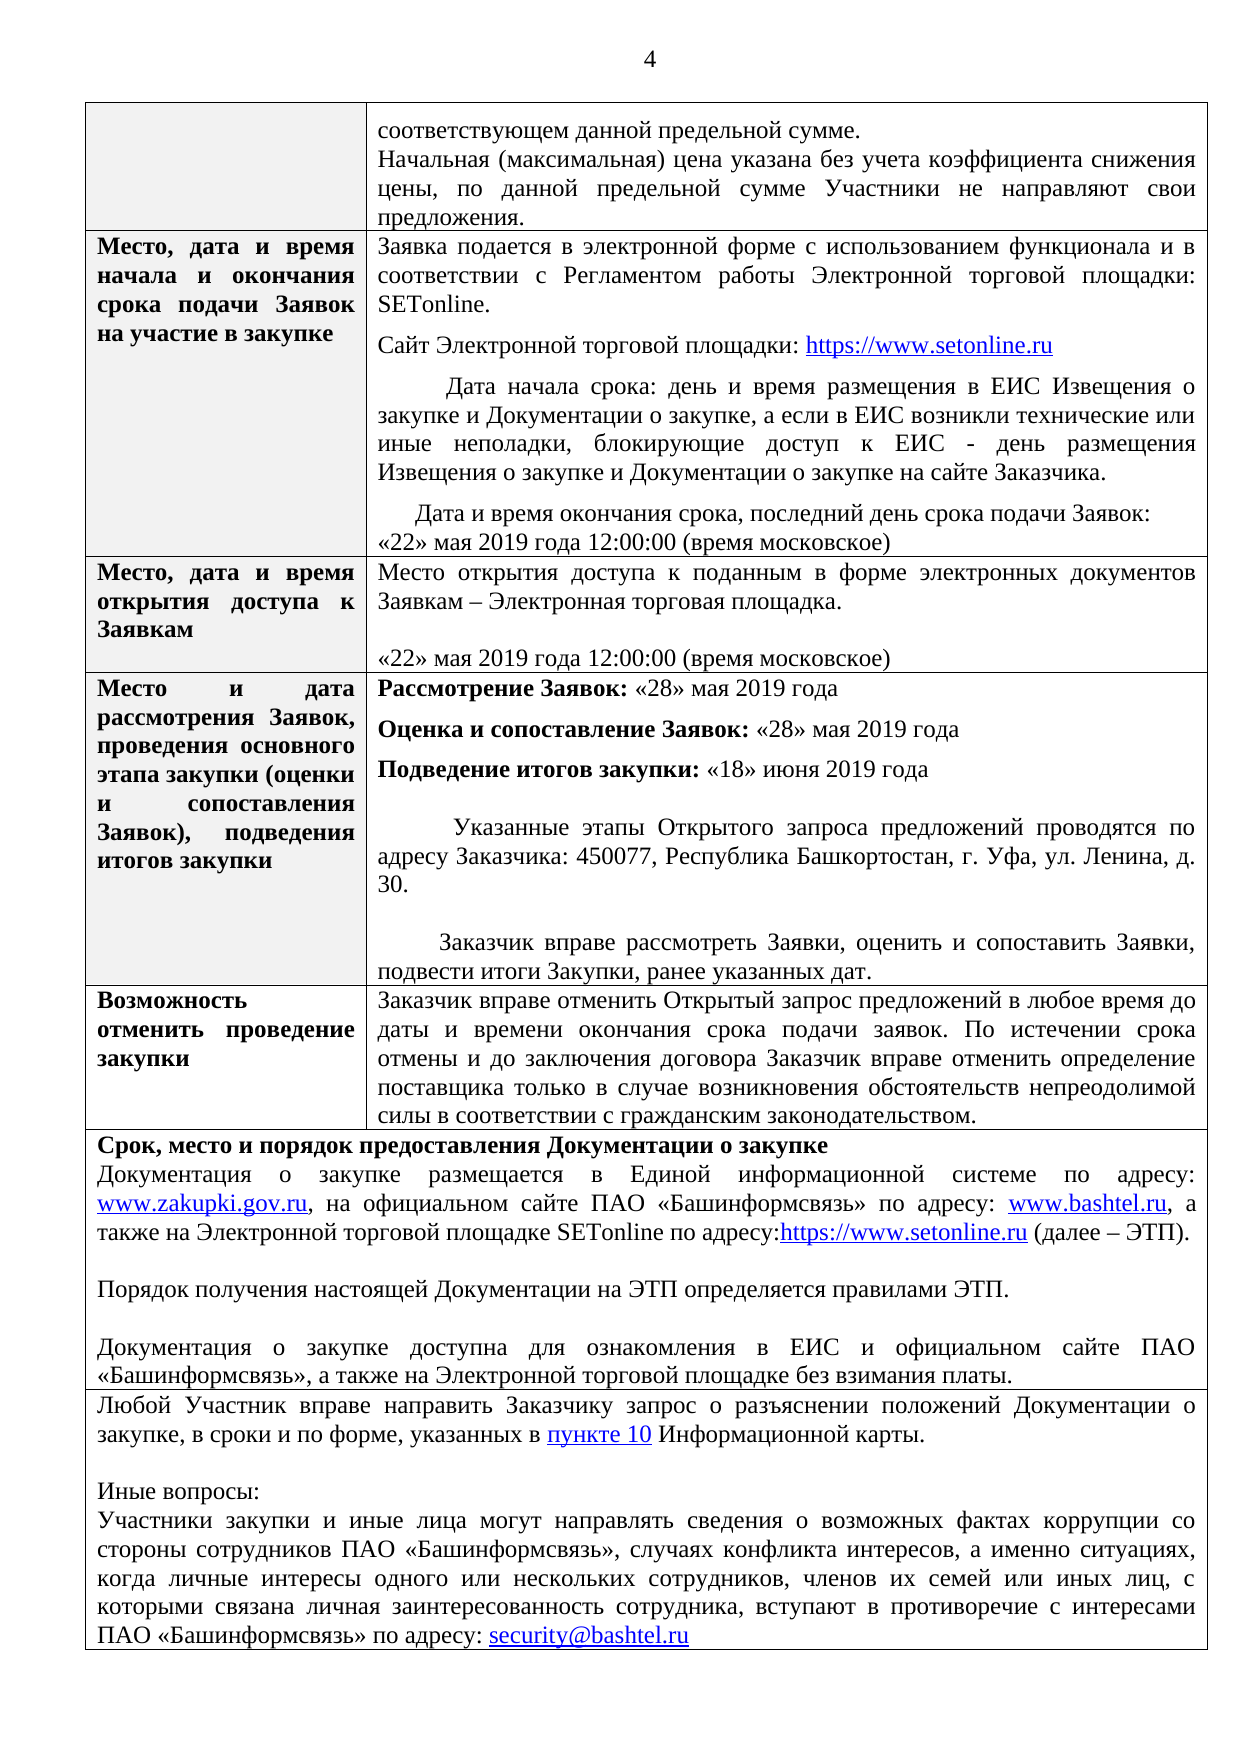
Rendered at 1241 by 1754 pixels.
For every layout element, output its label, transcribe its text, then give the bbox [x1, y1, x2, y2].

table_cell Заявка подается в электронной форме с использованием функционала и в соответствии с Регламентом работы Электронной торговой площадки: SETonline. Сайт Электронной торговой площадки: https://www.setonline.ru Дата начала срока: день и время размещения в ЕИС Извещения о закупке и Документации о закупке, а если в ЕИС возникли технические или иные неполадки, блокирующие доступ к ЕИС - день размещения Извещения о закупке и Документации о закупке на сайте Заказчика. Дата и время окончания срока, последний день срока подачи Заявок: 12:00:00 (время московское) [367, 231, 1207, 556]
table_cell Место и дата рассмотрения Заявок, проведения основного этапа закупки (оценки и сопоставления Заявок), подведения итогов закупки [86, 673, 366, 984]
table_cell Место, дата и время открытия доступа к Заявкам [86, 557, 366, 672]
table_cell Заказчик вправе отменить Открытый запрос предложений в любое время до даты и времени окончания срока подачи заявок. По истечении срока отмены и до заключения договора Заказчик вправе отменить определение поставщика только в случае возникновения обстоятельств непреодолимой силы в соответствии с гражданским законодательством. [367, 986, 1207, 1129]
table_cell Место, дата и время начала и окончания срока подачи Заявок на участие в закупке [86, 231, 366, 556]
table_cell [86, 103, 366, 230]
table_cell Возможность отменить проведение закупки [86, 986, 366, 1129]
table_cell Любой Участник вправе направить Заказчику запрос о разъяснении положений Документации о закупке, в сроки и по форме, указанных в пункте 10 Информационной карты. Иные вопросы: Участники закупки и иные лица могут направлять сведения о возможных фактах коррупции со стороны сотрудников ПАО «Башинформсвязь», случаях конфликта интересов, а именно ситуациях, когда личные интересы одного или нескольких сотрудников, членов их семей или иных лиц, с которыми связана личная заинтересованность сотрудника, вступают в противоречие с интересами ПАО «Башинформсвязь» по адресу: security@bashtel.ru [86, 1390, 1207, 1649]
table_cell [367, 103, 1207, 230]
table_cell Срок, место и порядок предоставления Документации о закупке Документация о закупке размещается в Единой информационной системе по адресу: www.zakupki.gov.ru, на официальном сайте ПАО «Башинформсвязь» по адресу: www.bashtel.ru, а также на Электронной торговой площадке SETonline по адресу: (далее – ЭТП). Порядок получения настоящей Документации на ЭТП определяется правилами ЭТП. Документация о закупке доступна для ознакомления в ЕИС и официальном сайте ПАО «Башинформсвязь», а также на Электронной торговой площадке без взимания платы. [86, 1130, 1207, 1389]
table_cell Рассмотрение Заявок: Оценка и сопоставление Заявок: Подведение итогов закупки: Указанные этапы Открытого запроса предложений проводятся по адресу Заказчика: 450077, Республика Башкортостан, г. Уфа, ул. Ленина, д. 30. Заказчик вправе рассмотреть Заявки, оценить и сопоставить Заявки, подвести итоги Закупки, ранее указанных дат. [367, 673, 1207, 984]
table_cell Место открытия доступа к поданным в форме электронных документов Заявкам – Электронная торговая площадка. 12:00:00 (время московское) [367, 557, 1207, 672]
